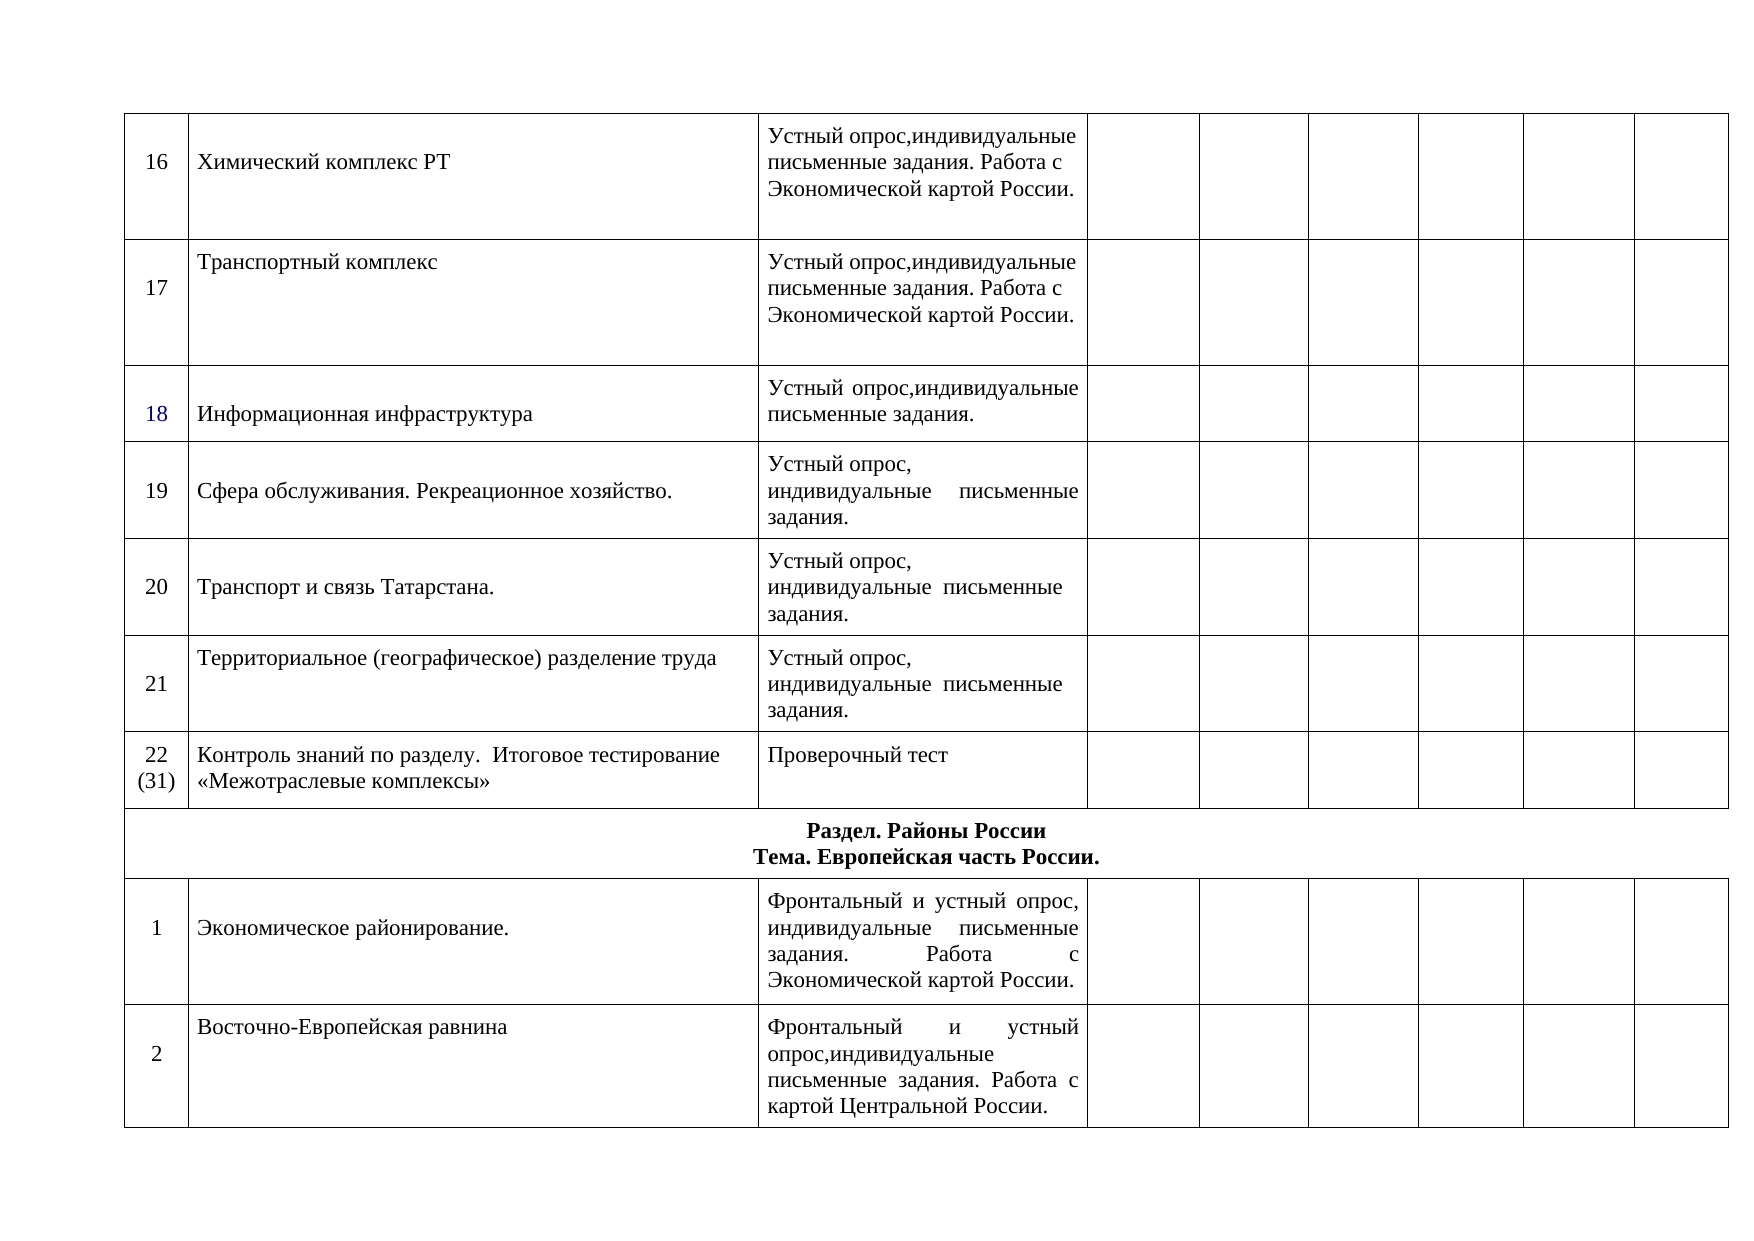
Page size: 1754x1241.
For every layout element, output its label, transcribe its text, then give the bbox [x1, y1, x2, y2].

table_cell [1309, 879, 1418, 1004]
table_cell [1088, 636, 1199, 731]
table_cell [1635, 879, 1728, 1004]
table_cell [1088, 732, 1199, 807]
table_cell [1200, 114, 1308, 239]
table_cell [1635, 1005, 1728, 1127]
table_cell [1088, 240, 1199, 365]
table_cell [1524, 114, 1634, 239]
table_cell [1200, 879, 1308, 1004]
table_cell [1419, 1005, 1523, 1127]
table_cell Фронтальный и устный опрос,индивидуальные письменные задания. Работа с картой Центральной России. [759, 1005, 1087, 1127]
table_cell [1524, 1005, 1634, 1127]
table_cell [1309, 732, 1418, 807]
table_cell [1524, 366, 1634, 441]
table_cell Экономическое районирование. [189, 879, 758, 1004]
table_cell [1419, 240, 1523, 365]
table_cell [1635, 442, 1728, 538]
table_cell 17 [125, 240, 188, 365]
table_cell 2 [125, 1005, 188, 1127]
table_cell Устный опрос,индивидуальные письменные задания. Работа с Экономической картой России. [759, 240, 1087, 365]
table_cell 22 (31) [125, 732, 188, 807]
table_cell [1419, 732, 1523, 807]
table_cell 18 [125, 366, 188, 441]
table_cell Раздел. Районы России Тема. Европейская часть России. [125, 809, 1728, 878]
table_cell 1 [125, 879, 188, 1004]
table_cell [1419, 114, 1523, 239]
table_cell [1635, 636, 1728, 731]
table_cell Восточно-Европейская равнина [189, 1005, 758, 1127]
table_cell [1419, 442, 1523, 538]
table_cell [1088, 879, 1199, 1004]
table_cell Устный опрос,индивидуальные письменные задания. Работа с Экономической картой России. [759, 114, 1087, 239]
table_cell [1200, 539, 1308, 634]
table_cell [1200, 636, 1308, 731]
table_cell [1635, 539, 1728, 634]
table_cell 19 [125, 442, 188, 538]
table_cell [1635, 240, 1728, 365]
table_cell [1419, 366, 1523, 441]
table_cell [1088, 1005, 1199, 1127]
table_cell [1200, 366, 1308, 441]
table_cell [1635, 732, 1728, 807]
table_cell Территориальное (географическое) разделение труда [189, 636, 758, 731]
table_cell [1524, 442, 1634, 538]
table_cell [1200, 240, 1308, 365]
table_cell [1309, 240, 1418, 365]
table_cell [1088, 366, 1199, 441]
table_cell [1419, 879, 1523, 1004]
table_cell 16 [125, 114, 188, 239]
table_cell 20 [125, 539, 188, 634]
table_cell Сфера обслуживания. Рекреационное хозяйство. [189, 442, 758, 538]
table_cell Устный опрос, индивидуальные письменные задания. [759, 442, 1087, 538]
table_cell Фронтальный и устный опрос, индивидуальные письменные задания. Работа с Экономической картой России. [759, 879, 1087, 1004]
table_cell Информационная инфраструктура [189, 366, 758, 441]
table_cell Контроль знаний по разделу. Итоговое тестирование «Межотраслевые комплексы» [189, 732, 758, 807]
table_cell [1524, 539, 1634, 634]
table_cell Устный опрос,индивидуальные письменные задания. [759, 366, 1087, 441]
table_cell [1419, 636, 1523, 731]
table_cell [1309, 1005, 1418, 1127]
table_cell [1309, 636, 1418, 731]
table_cell [1419, 539, 1523, 634]
table_cell [1524, 240, 1634, 365]
table_cell [1309, 366, 1418, 441]
table_cell Химический комплекс РТ [189, 114, 758, 239]
table_cell [1524, 879, 1634, 1004]
table_cell [1635, 366, 1728, 441]
table_cell [1524, 636, 1634, 731]
table_cell [1088, 442, 1199, 538]
table_cell [1524, 732, 1634, 807]
table_cell [1309, 442, 1418, 538]
table_cell 21 [125, 636, 188, 731]
table_cell [1200, 1005, 1308, 1127]
table_cell [1200, 442, 1308, 538]
table_cell [1088, 114, 1199, 239]
table_cell Устный опрос, индивидуальные письменные задания. [759, 539, 1087, 634]
table_cell [1309, 114, 1418, 239]
table_cell Проверочный тест [759, 732, 1087, 807]
table_cell [1309, 539, 1418, 634]
table_cell Транспорт и связь Татарстана. [189, 539, 758, 634]
table_cell [1635, 114, 1728, 239]
table_cell Устный опрос, индивидуальные письменные задания. [759, 636, 1087, 731]
table_cell Транспортный комплекс [189, 240, 758, 365]
table_cell [1088, 539, 1199, 634]
table_cell [1200, 732, 1308, 807]
